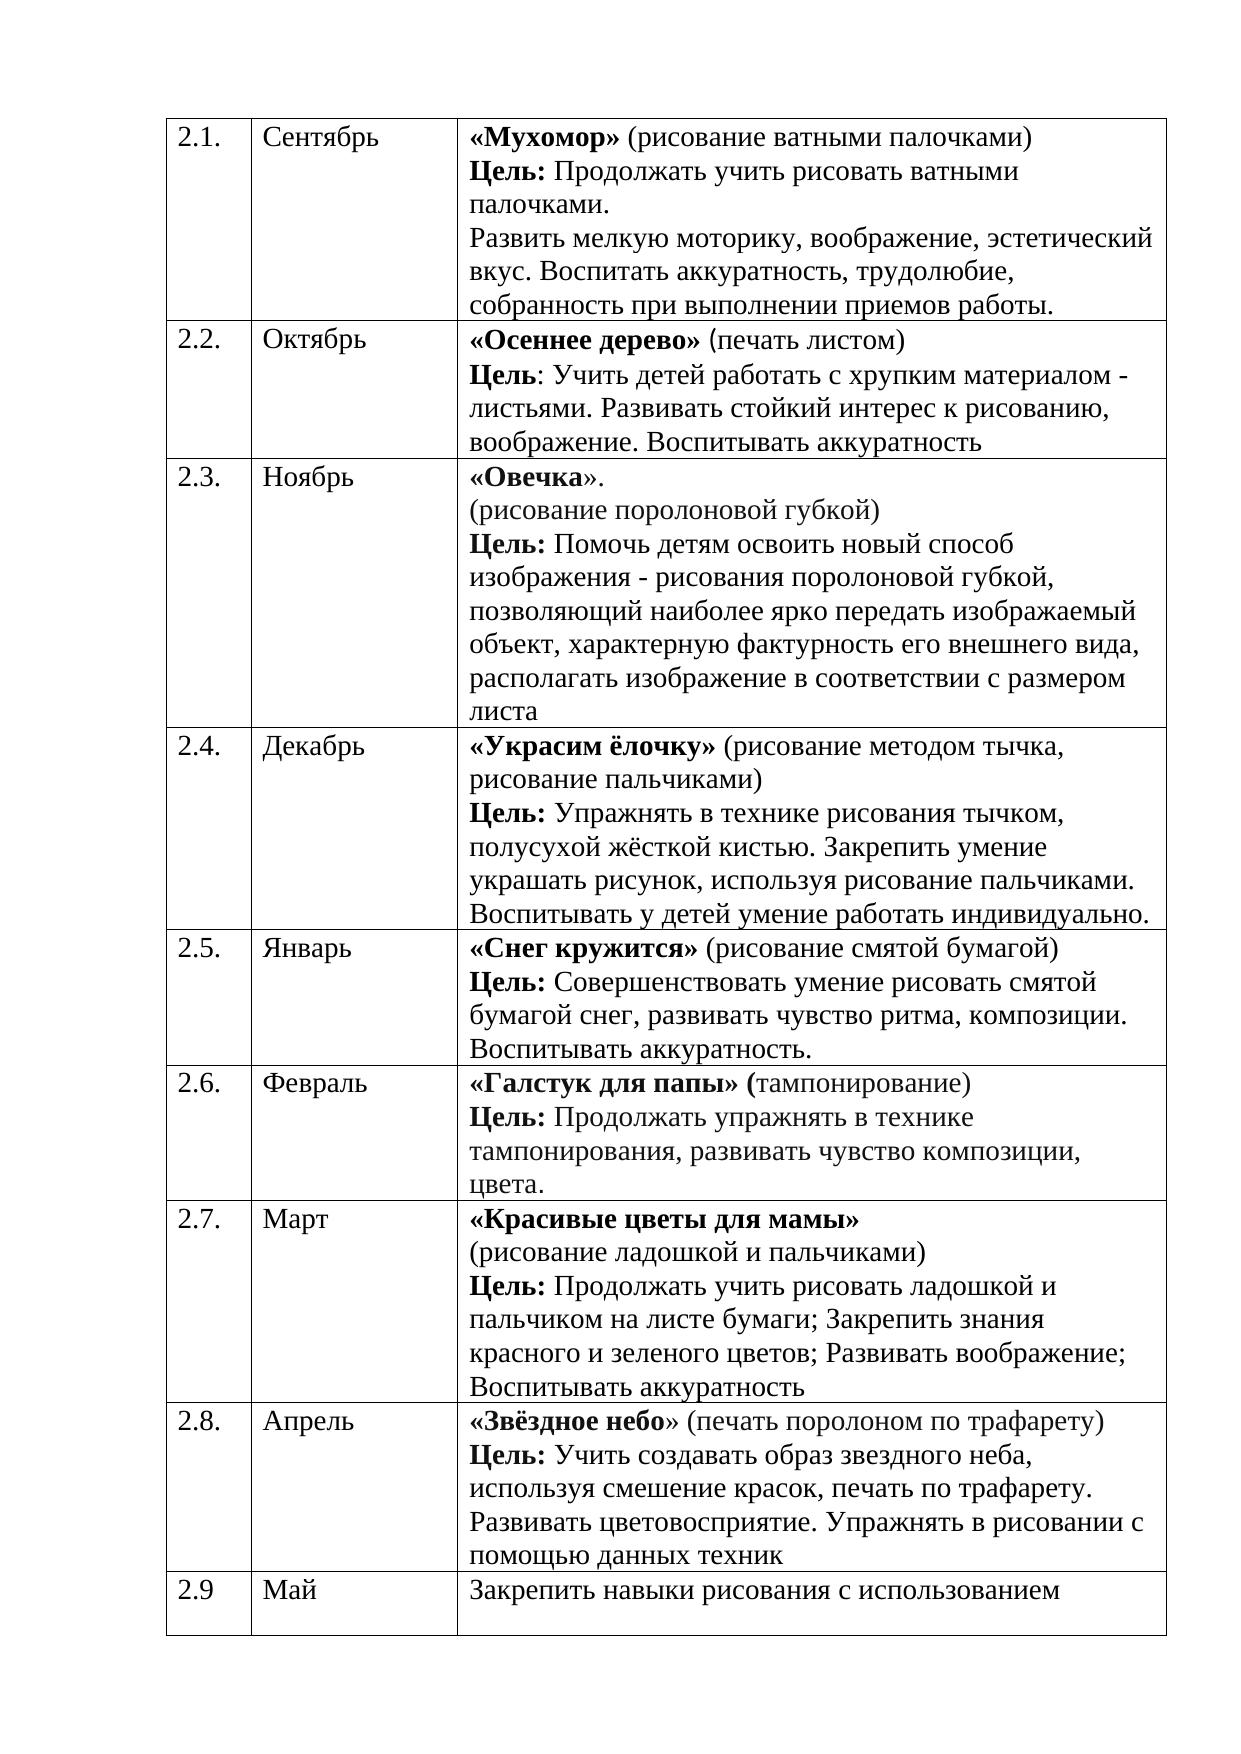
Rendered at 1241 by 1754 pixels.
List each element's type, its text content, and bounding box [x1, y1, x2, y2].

table_cell Декабрь [252, 728, 457, 929]
table_cell Январь [252, 930, 457, 1064]
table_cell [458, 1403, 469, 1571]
table_cell Апрель [252, 1403, 457, 1571]
table_cell Март [252, 1201, 457, 1402]
table_cell 2.7. [167, 1201, 251, 1402]
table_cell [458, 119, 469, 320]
table_cell Май [252, 1572, 457, 1635]
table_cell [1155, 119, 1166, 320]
table_cell 2.2. [167, 321, 251, 458]
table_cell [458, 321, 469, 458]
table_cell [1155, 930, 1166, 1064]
table_cell Октябрь [252, 321, 457, 458]
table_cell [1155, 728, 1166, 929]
table_cell 2.1. [167, 119, 251, 320]
table_cell 2.6. [167, 1066, 251, 1200]
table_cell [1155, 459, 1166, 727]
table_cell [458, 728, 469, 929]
table_cell Сентябрь [252, 119, 457, 320]
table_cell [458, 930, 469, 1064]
table_cell 2.9 [167, 1572, 251, 1635]
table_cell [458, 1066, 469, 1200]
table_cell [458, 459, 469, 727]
table_cell 2.5. [167, 930, 251, 1064]
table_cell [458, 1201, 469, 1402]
table_cell 2.4. [167, 728, 251, 929]
table_cell Ноябрь [252, 459, 457, 727]
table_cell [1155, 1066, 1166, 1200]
table_cell 2.3. [167, 459, 251, 727]
table_cell Февраль [252, 1066, 457, 1200]
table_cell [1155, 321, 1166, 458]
table_cell 2.8. [167, 1403, 251, 1571]
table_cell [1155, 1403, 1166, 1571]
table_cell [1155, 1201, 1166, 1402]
